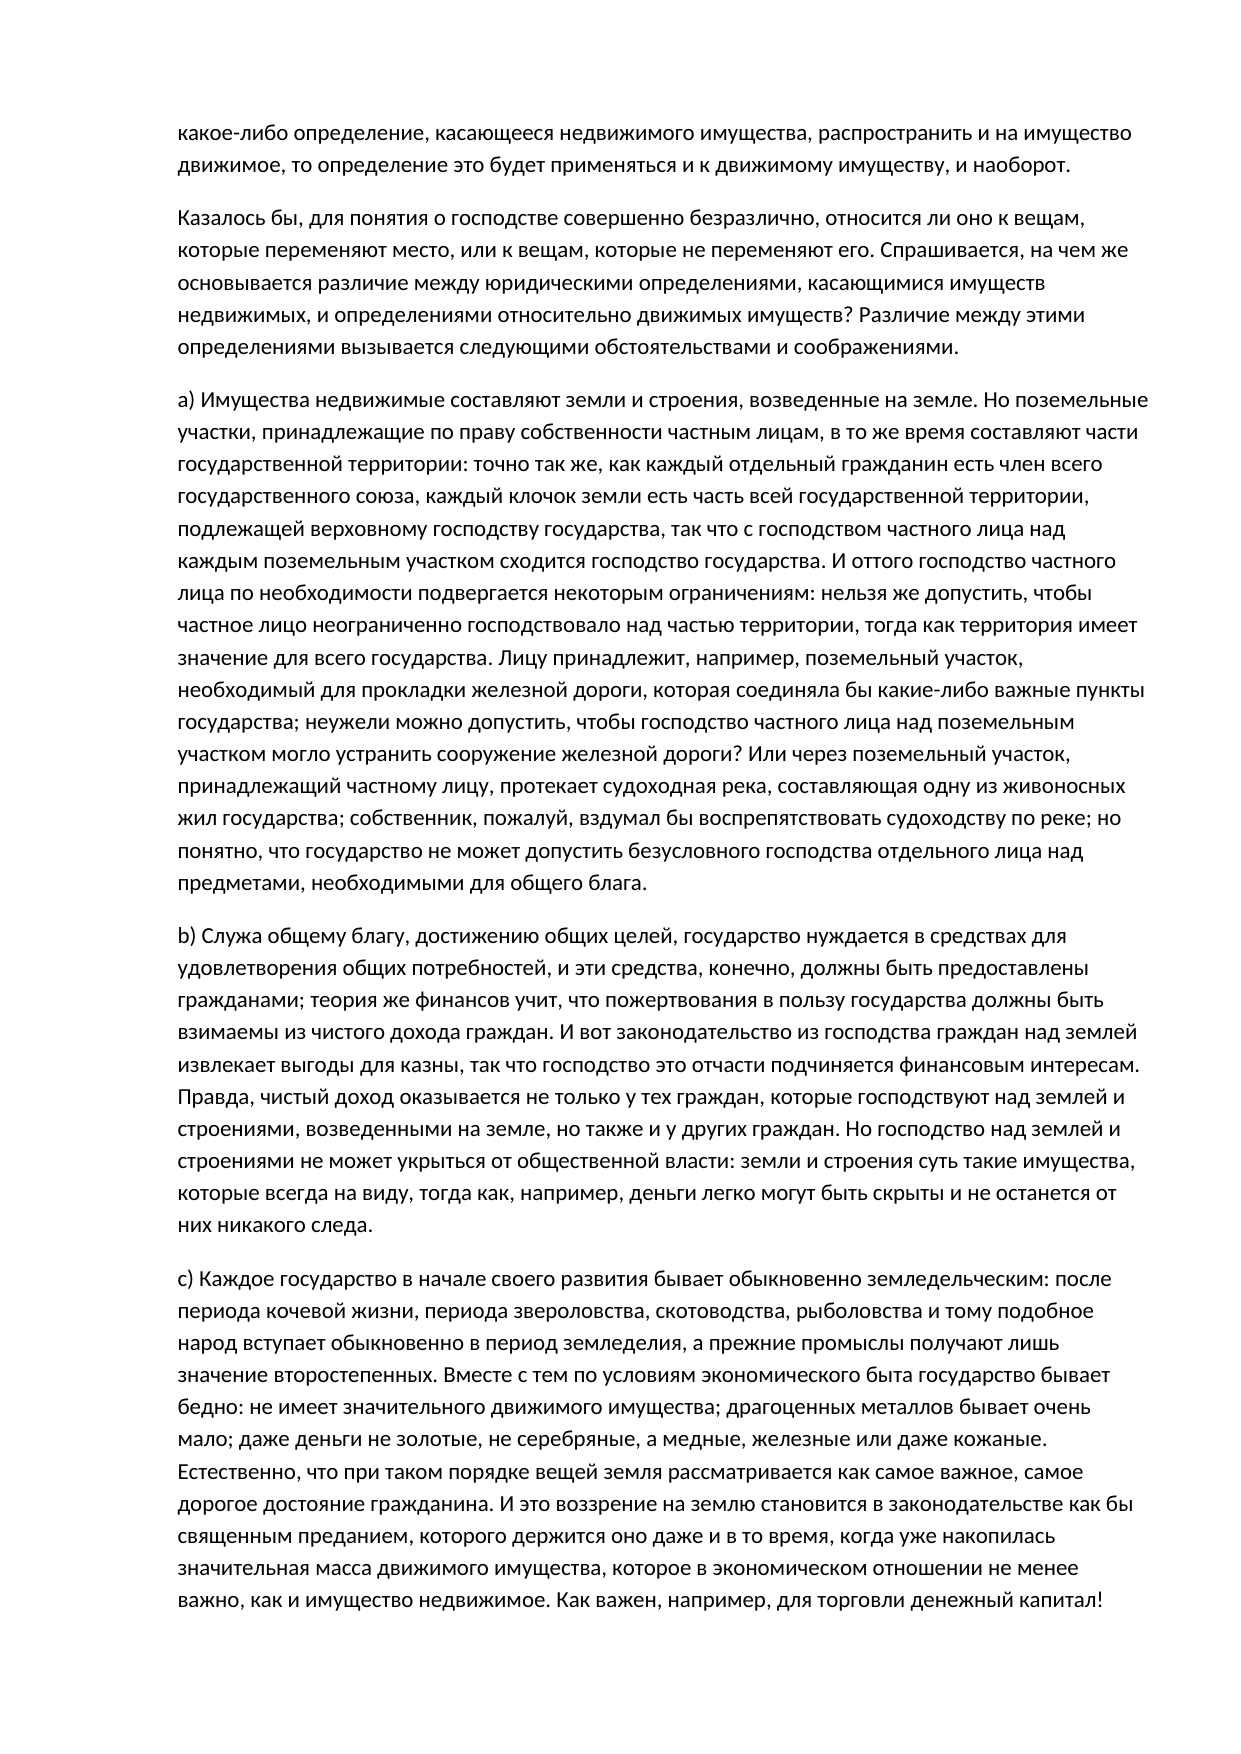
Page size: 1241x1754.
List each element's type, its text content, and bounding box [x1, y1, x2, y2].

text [177, 118, 1152, 178]
text b) Служа общему благу, достижению общих целей, государство нуждается в средствах для удовлетворения общих потребностей, и эти средства, конечно, должны быть предоставлены гражданами; теория же финансов учит, что пожертвования в пользу государства должны быть взимаемы из чистого дохода граждан. И вот законодательство из господства граждан над землей извлекает выгоды для казны, так что господство это отчасти подчиняется финансовым интересам. Правда, чистый доход оказывается не только у тех граждан, которые господствуют над землей и строениями, возведенными на земле, но также и у других граждан. Но господство над землей и строениями не может укрыться от общественной власти: земли и строения суть такие имущества, которые всегда на виду, тогда как, например, деньги легко могут быть скрыты и не останется от них никакого следа. [177, 921, 1152, 1239]
text с) Каждое государство в начале своего развития бывает обыкновенно земледельческим: после периода кочевой жизни, периода звероловства, скотоводства, рыболовства и тому подобное народ вступает обыкновенно в период земледелия, а прежние промыслы получают лишь значение второстепенных. Вместе с тем по условиям экономического быта государство бывает бедно: не имеет значительного движимого имущества; драгоценных металлов бывает очень мало; даже деньги не золотые, не серебряные, а медные, железные или даже кожаные. Естественно, что при таком порядке вещей земля рассматривается как самое важное, самое дорогое достояние гражданина. И это воззрение на землю становится в законодательстве как бы священным преданием, которого держится оно даже и в то время, когда уже накопилась значительная масса движимого имущества, которое в экономическом отношении не менее важно, как и имущество недвижимое. Как важен, например, для торговли денежный капитал! [177, 1264, 1152, 1613]
text а) Имущества недвижимые составляют земли и строения, возведенные на земле. Но поземельные участки, принадлежащие по праву собственности частным лицам, в то же время составляют части государственной территории: точно так же, как каждый отдельный гражданин есть член всего государственного союза, каждый клочок земли есть часть всей государственной территории, подлежащей верховному господству государства, так что с господством частного лица над каждым поземельным участком сходится господство государства. И оттого господство частного лица по необходимости подвергается некоторым ограничениям: нельзя же допустить, чтобы частное лицо неограниченно господствовало над частью территории, тогда как территория имеет значение для всего государства. Лицу принадлежит, например, поземельный участок, необходимый для прокладки железной дороги, которая соединяла бы какие-либо важные пункты государства; неужели можно допустить, чтобы господство частного лица над поземельным участком могло устранить сооружение железной дороги? Или через поземельный участок, принадлежащий частному лицу, протекает судоходная река, составляющая одну из живоносных жил государства; собственник, пожалуй, вздумал бы воспрепятствовать судоходству по реке; но понятно, что государство не может допустить безусловного господства отдельного лица над предметами, необходимыми для общего блага. [177, 385, 1152, 896]
text Казалось бы, для понятия о господстве совершенно безразлично, относится ли оно к вещам, которые переменяют место, или к вещам, которые не переменяют его. Спрашивается, на чем же основывается различие между юридическими определениями, касающимися имуществ недвижимых, и определениями относительно движимых имуществ? Различие между этими определениями вызывается следующими обстоятельствами и соображениями. [177, 203, 1152, 360]
